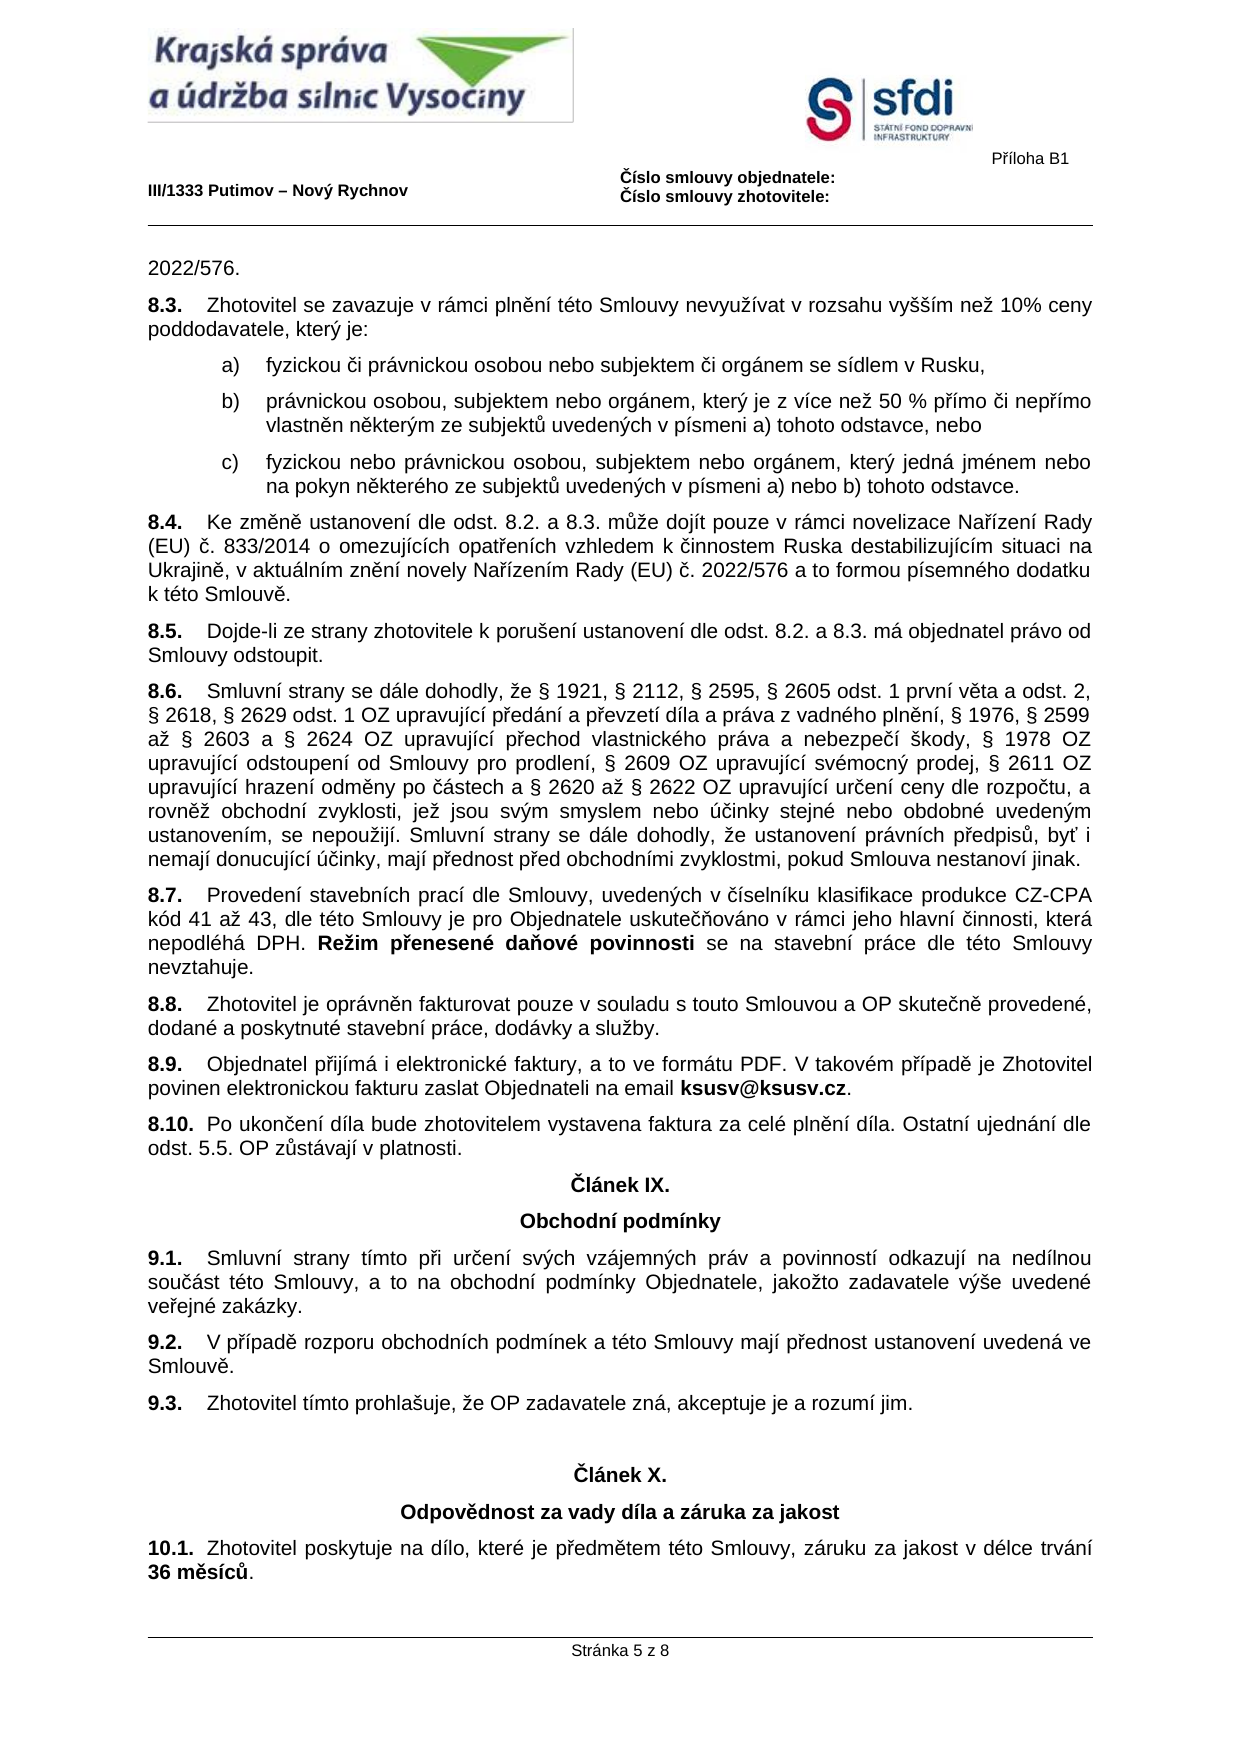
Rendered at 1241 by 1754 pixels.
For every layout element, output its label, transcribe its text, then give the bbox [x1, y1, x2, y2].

list Po ukončení díla bude zhotovitelem vystavena faktura za celé plnění díla. Ostatní ujednání dle odst. 5.5. OP zůstávají v platnosti. [148, 1112, 1093, 1160]
list V případě rozporu obchodních podmínek a této Smlouvy mají přednost ustanovení uvedená ve Smlouvě. [148, 1330, 1093, 1378]
list Zhotovitel poskytuje na dílo, které je předmětem této Smlouvy, záruku za jakost v délce trvání 36 měsíců. [148, 1536, 1093, 1584]
subtitle Obchodní podmínky [148, 1209, 1093, 1233]
text Článek X. [148, 1463, 1093, 1487]
list Zhotovitel tímto prohlašuje, že OP zadavatele zná, akceptuje je a rozumí jim. [148, 1390, 1093, 1414]
list Provedení stavebních prací dle Smlouvy, uvedených v číselníku klasifikace produkce CZ-CPA kód 41 až 43, dle této Smlouvy je pro Objednatele uskutečňováno v rámci jeho hlavní činnosti, která nepodléhá DPH. Režim přenesené daňové povinnosti se na stavební práce dle této Smlouvy nevztahuje. [148, 883, 1093, 979]
list Ke změně ustanovení dle odst. 8.2. a 8.3. může dojít pouze v rámci novelizace Nařízení Rady (EU) č. 833/2014 o omezujících opatřeních vzhledem k činnostem Ruska destabilizujícím situaci na Ukrajině, v aktuálním znění novely Nařízením Rady (EU) č. 2022/576 a to formou písemného dodatku k této Smlouvě. [148, 510, 1093, 606]
list Dojde-li ze strany zhotovitele k porušení ustanovení dle odst. 8.2. a 8.3. má objednatel právo od Smlouvy odstoupit. [148, 618, 1093, 666]
list Zhotovitel je oprávněn fakturovat pouze v souladu s touto Smlouvou a OP skutečně provedené, dodané a poskytnuté stavební práce, dodávky a služby. [148, 991, 1093, 1039]
list Smluvní strany tímto při určení svých vzájemných práv a povinností odkazují na nedílnou součást této Smlouvy, a to na obchodní podmínky Objednatele, jakožto zadavatele výše uvedené veřejné zakázky. [148, 1246, 1093, 1317]
picture [803, 60, 973, 154]
list Objednatel přijímá i elektronické faktury, a to ve formátu PDF. V takovém případě je Zhotovitel povinen elektronickou fakturu zaslat Objednateli na email ksusv@ksusv.cz. [148, 1052, 1093, 1100]
list fyzickou nebo právnickou osobou, subjektem nebo orgánem, který jedná jménem nebo na pokyn některého ze subjektů uvedených v písmeni a) nebo b) tohoto odstavce. [221, 450, 1093, 498]
list právnickou osobou, subjektem nebo orgánem, který je z více než 50 % přímo či nepřímo vlastněn některým ze subjektů uvedených v písmeni a) tohoto odstavce, nebo [221, 389, 1093, 437]
subtitle Článek IX. [148, 1173, 1093, 1197]
list Smluvní strany se dále dohodly, že § 1921, § 2112, § 2595, § 2605 odst. 1 první věta a odst. 2, § 2618, § 2629 odst. 1 OZ upravující předání a převzetí díla a práva z vadného plnění, § 1976, § 2599 až § 2603 a § 2624 OZ upravující přechod vlastnického práva a nebezpečí škody, § 1978 OZ upravující odstoupení od Smlouvy pro prodlení, § 2609 OZ upravující svémocný prodej, § 2611 OZ upravující hrazení odměny po částech a § 2620 až § 2622 OZ upravující určení ceny dle rozpočtu, a rovněž obchodní zvyklosti, jež jsou svým smyslem nebo účinky stejné nebo obdobné uvedeným ustanovením, se nepoužijí. Smluvní strany se dále dohodly, že ustanovení právních předpisů, byť i nemají donucující účinky, mají přednost před obchodními zvyklostmi, pokud Smlouva nestanoví jinak. [148, 679, 1093, 871]
list fyzickou či právnickou osobou nebo subjektem či orgánem se sídlem v Rusku, [221, 353, 1093, 377]
subtitle Odpovědnost za vady díla a záruka za jakost [148, 1500, 1093, 1524]
list Zhotovitel se zavazuje v rámci plnění této Smlouvy nevyužívat v rozsahu vyšším než 10% ceny poddodavatele, který je: [148, 292, 1093, 340]
picture [147, 28, 574, 124]
